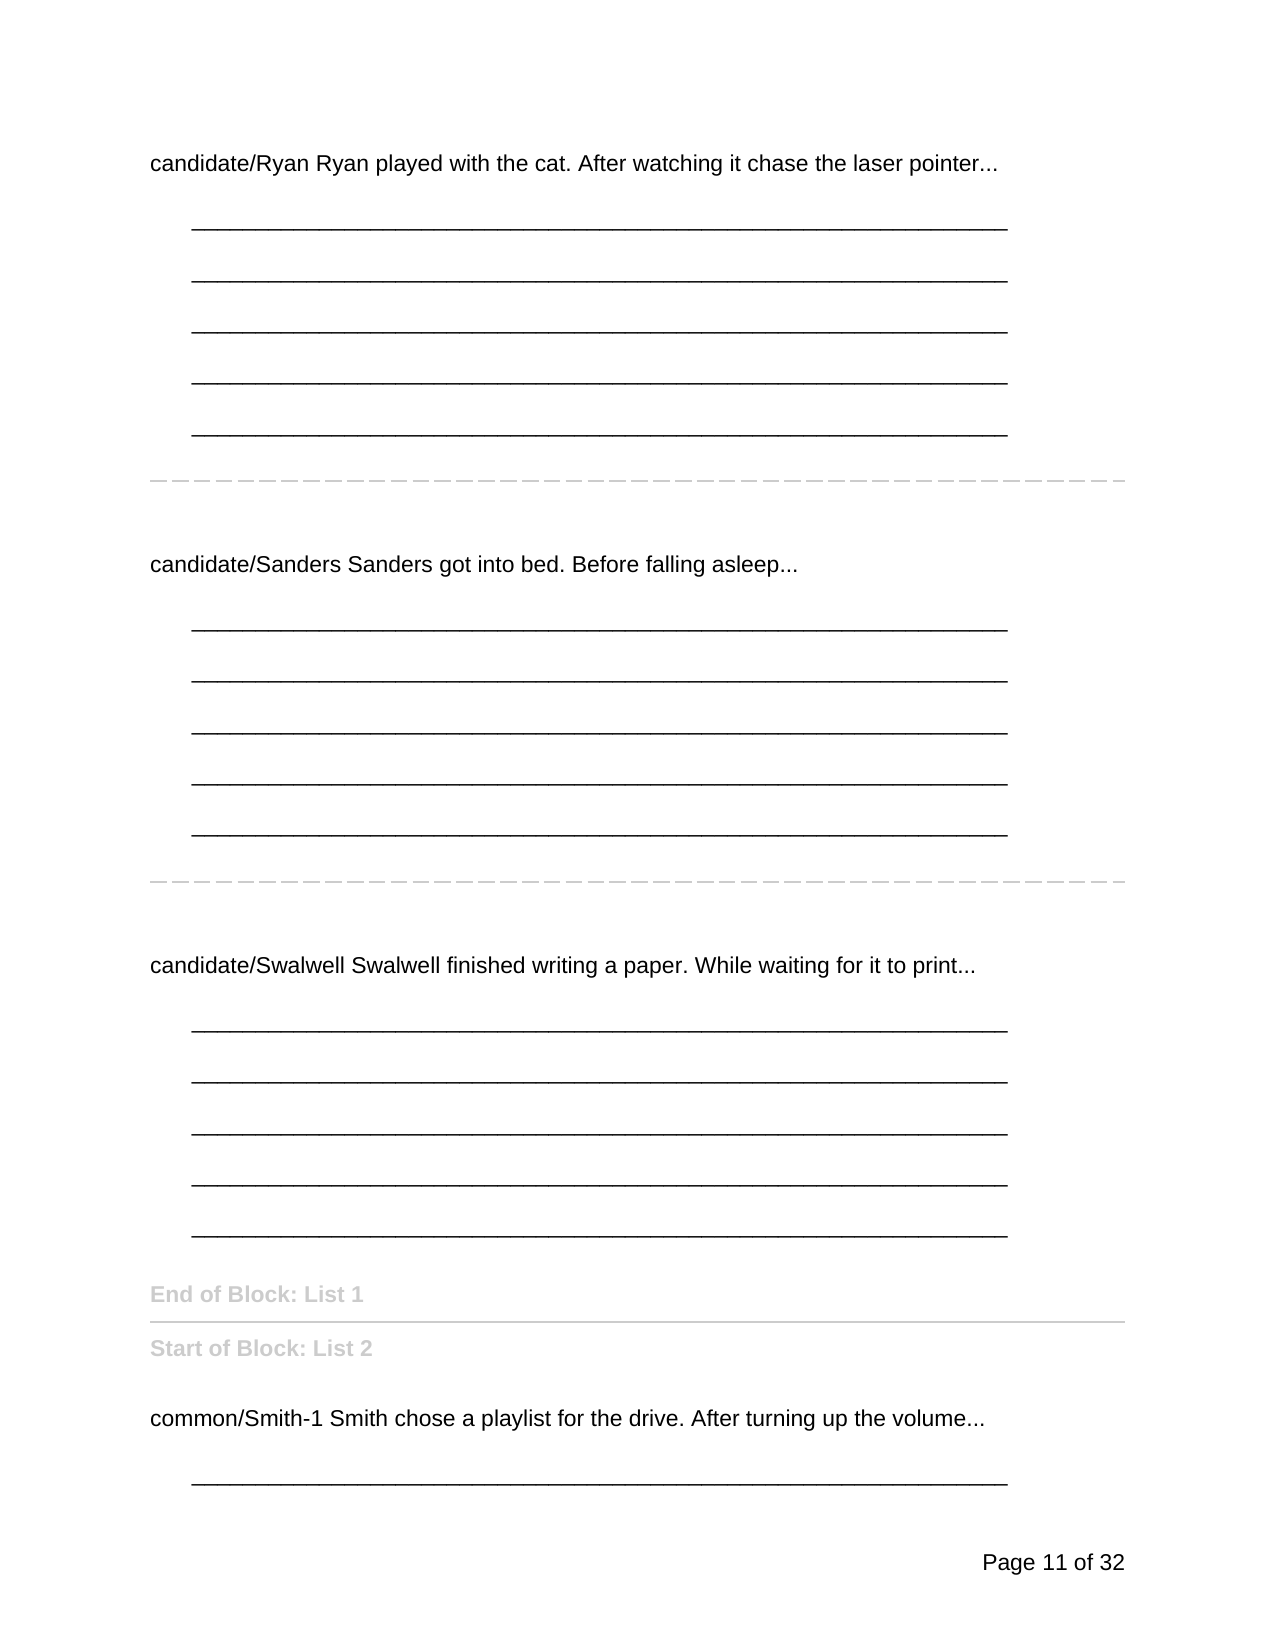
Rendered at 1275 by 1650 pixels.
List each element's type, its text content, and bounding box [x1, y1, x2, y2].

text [150, 205, 1125, 232]
text candidate/Swalwell Swalwell finished writing a paper. While waiting for it to print... [150, 952, 1125, 978]
text ________________________________________________________________ [150, 411, 1125, 437]
text ________________________________________________________________ [150, 359, 1125, 386]
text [150, 257, 1125, 283]
text ________________________________________________________________ [150, 657, 1125, 684]
text ________________________________________________________________ [150, 709, 1125, 735]
text ________________________________________________________________ [150, 1058, 1125, 1084]
text ________________________________________________________________ [150, 1007, 1125, 1033]
text ________________________________________________________________ [150, 1212, 1125, 1239]
text ________________________________________________________________ [150, 308, 1125, 334]
text ________________________________________________________________ [150, 606, 1125, 632]
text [150, 1460, 1125, 1486]
text Start of Block: List 2 [150, 1335, 1125, 1362]
text candidate/Ryan Ryan played with the cat. After watching it chase the laser pointer... [150, 150, 1125, 176]
text ________________________________________________________________ [150, 760, 1125, 786]
text common/Smith-1 Smith chose a playlist for the drive. After turning up the volume... [150, 1404, 1125, 1431]
text ________________________________________________________________ [150, 811, 1125, 838]
text End of Block: List 1 [150, 1281, 1125, 1308]
text ________________________________________________________________ [150, 1109, 1125, 1136]
text ________________________________________________________________ [150, 1161, 1125, 1187]
text candidate/Sanders Sanders got into bed. Before falling asleep... [150, 551, 1125, 577]
